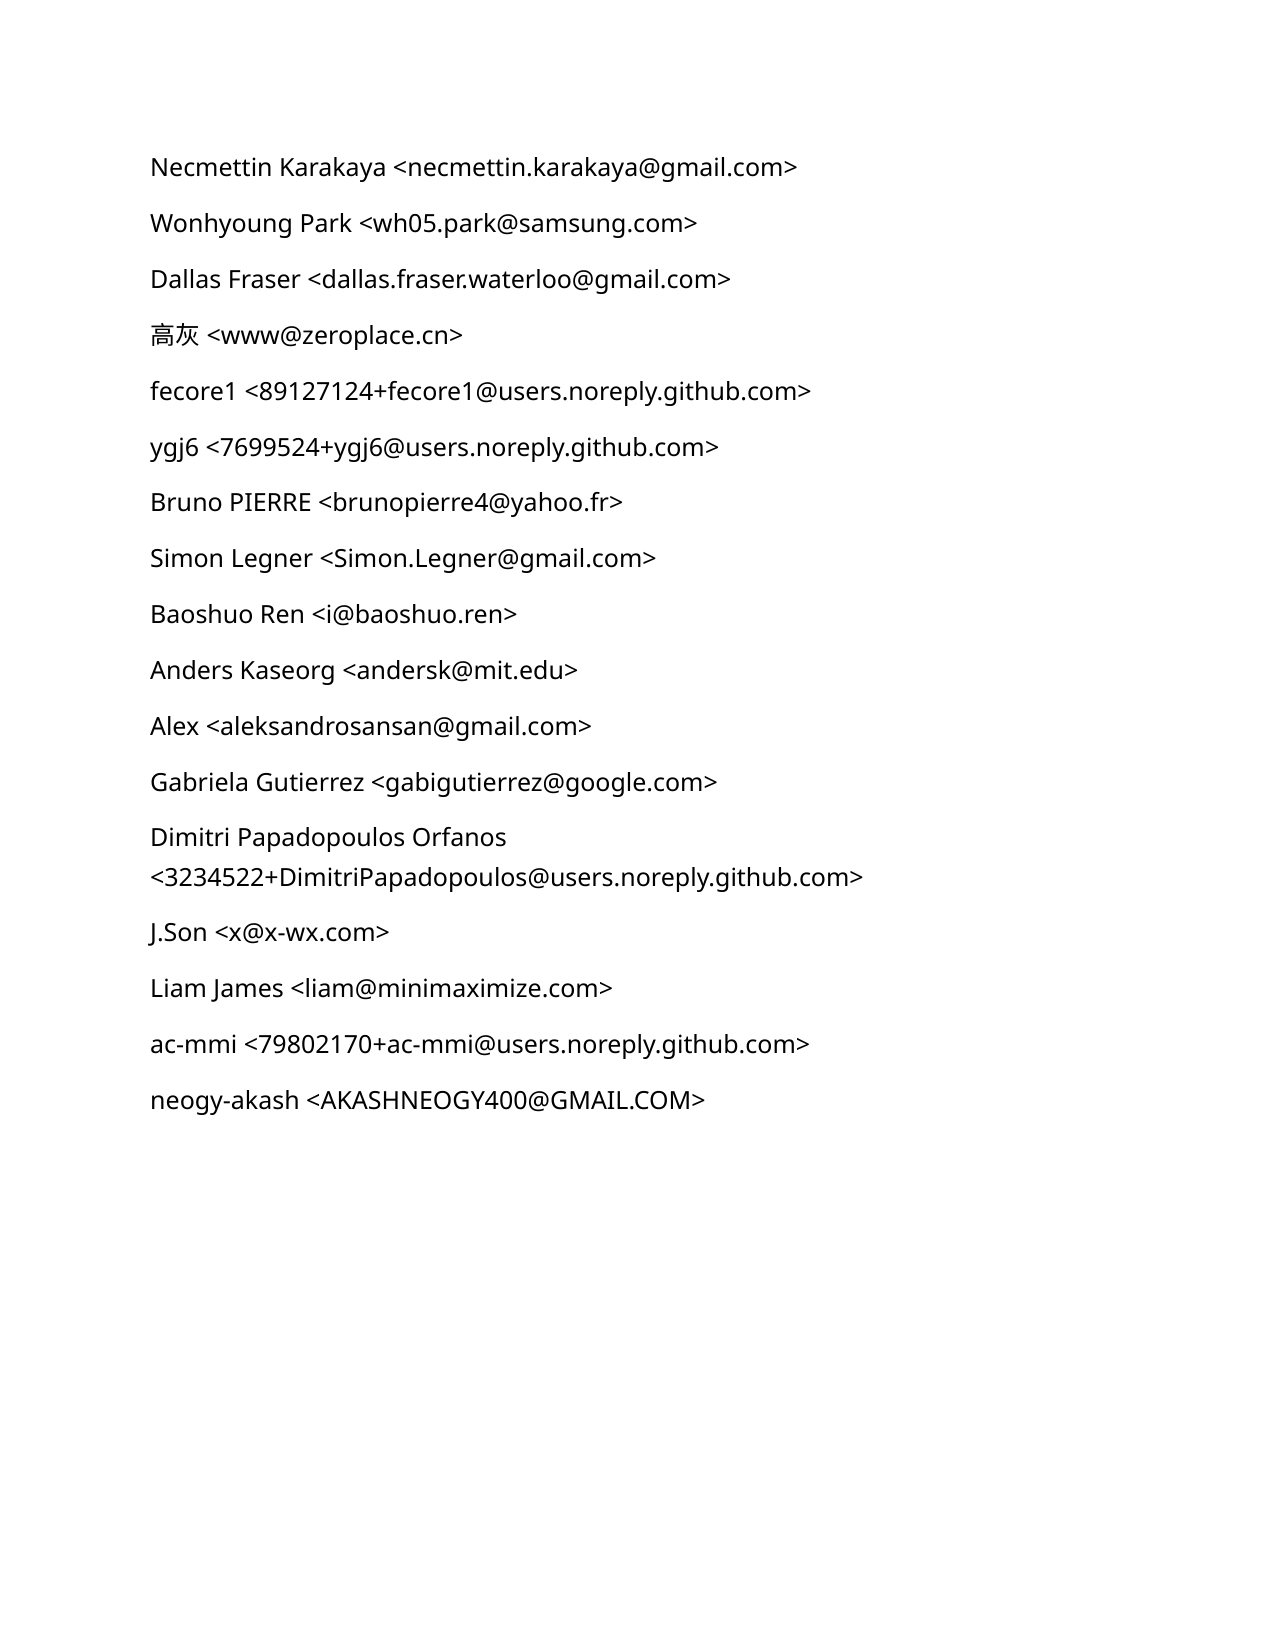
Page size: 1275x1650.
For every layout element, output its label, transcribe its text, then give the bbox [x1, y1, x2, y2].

text Wonhyoung Park <wh05.park@samsung.com> [150, 206, 1125, 240]
text Liam James <liam@minimaximize.com> [150, 971, 1125, 1005]
text J.Son <x@x-wx.com> [150, 915, 1125, 949]
text Simon Legner <Simon.Legner@gmail.com> [150, 541, 1125, 575]
text Bruno PIERRE <brunopierre4@yahoo.fr> [150, 485, 1125, 519]
text Dimitri Papadopoulos Orfanos <3234522+DimitriPapadopoulos@users.noreply.github.com> [150, 820, 1125, 893]
text Baoshuo Ren <i@baoshuo.ren> [150, 597, 1125, 631]
text Anders Kaseorg <andersk@mit.edu> [150, 652, 1125, 687]
text ygj6 <7699524+ygj6@users.noreply.github.com> [150, 429, 1125, 463]
text Necmettin Karakaya <necmettin.karakaya@gmail.com> [150, 150, 1125, 184]
text Alex <aleksandrosansan@gmail.com> [150, 708, 1125, 742]
text neogy-akash <AKASHNEOGY400@GMAIL.COM> [150, 1082, 1125, 1117]
text Dallas Fraser <dallas.fraser.waterloo@gmail.com> [150, 262, 1125, 296]
text 高灰 <www@zeroplace.cn> [150, 317, 1125, 352]
text ac-mmi <79802170+ac-mmi@users.noreply.github.com> [150, 1027, 1125, 1061]
text Gabriela Gutierrez <gabigutierrez@google.com> [150, 764, 1125, 798]
text fecore1 <89127124+fecore1@users.noreply.github.com> [150, 373, 1125, 407]
